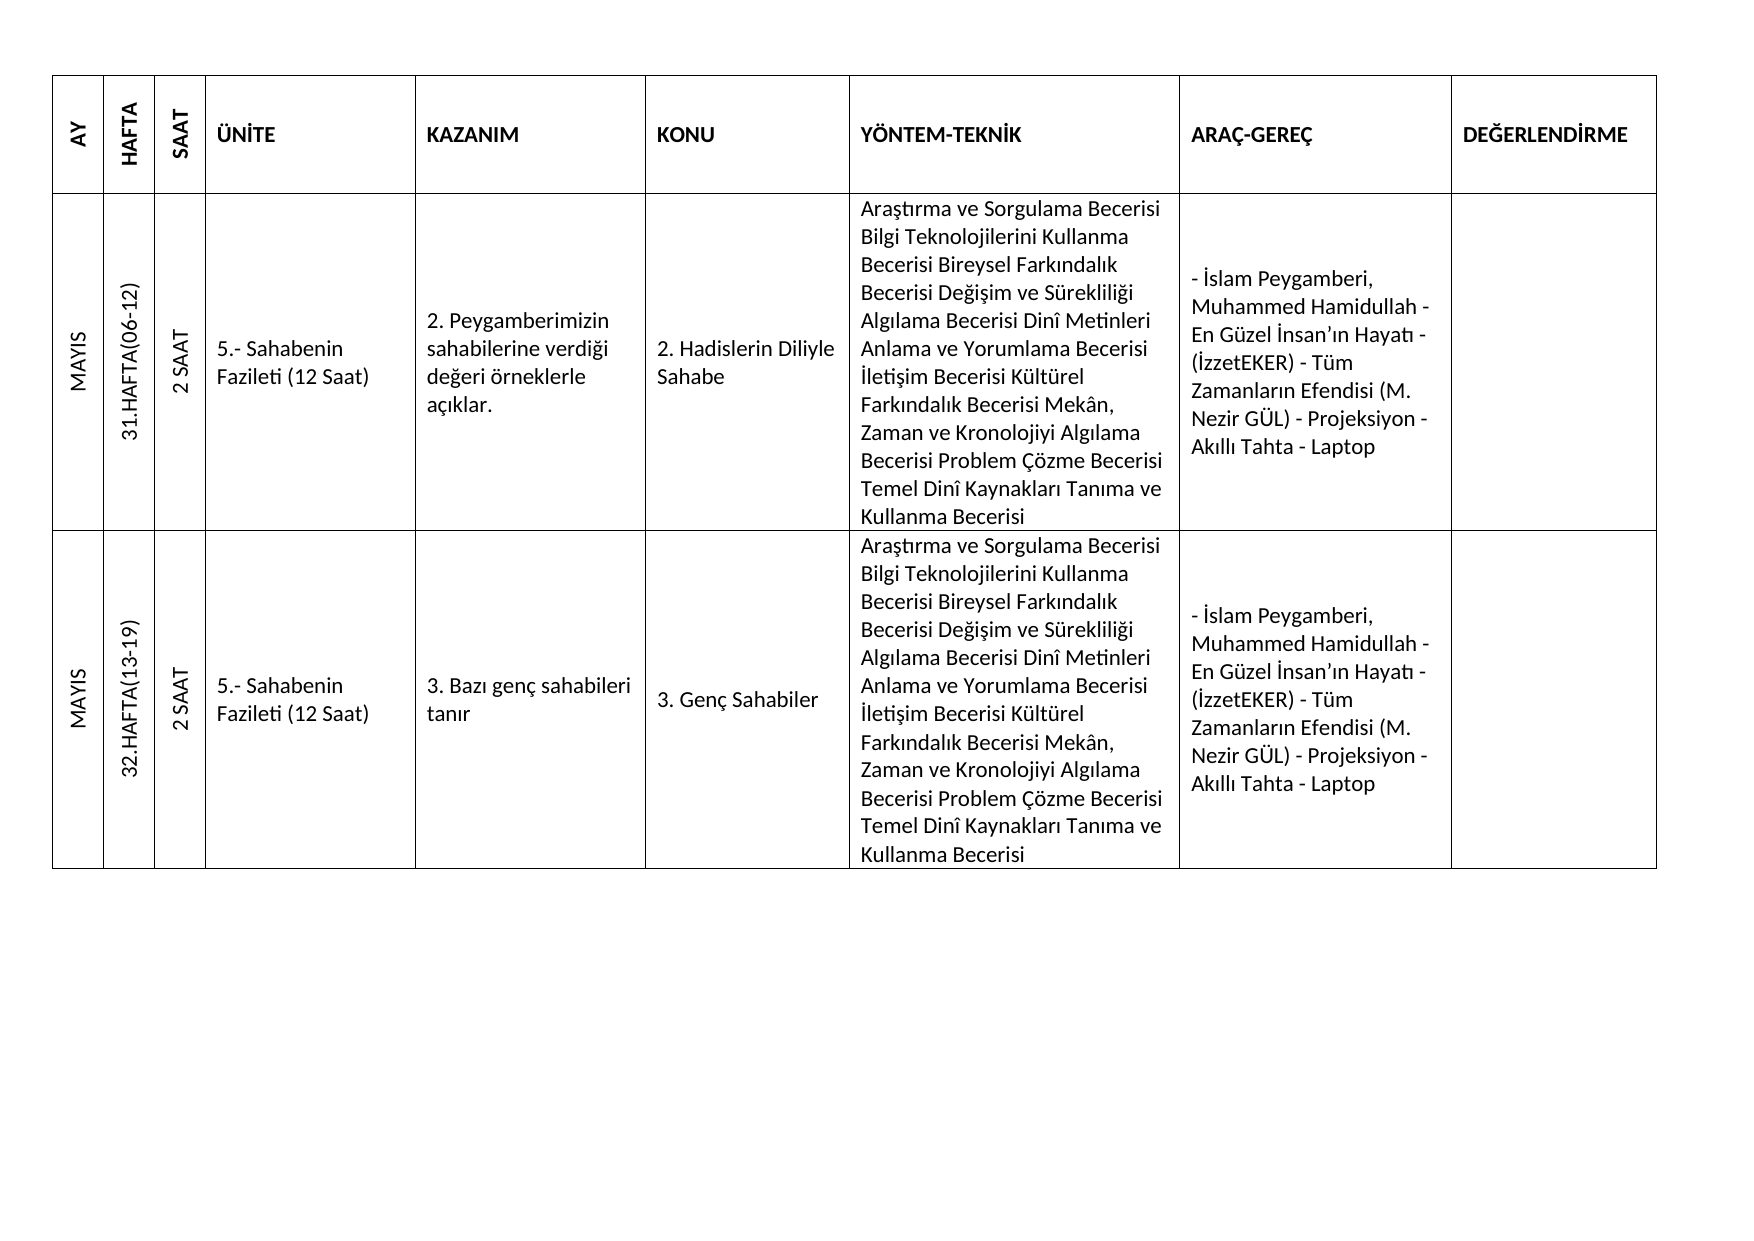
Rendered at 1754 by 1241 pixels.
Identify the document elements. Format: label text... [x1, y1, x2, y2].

table_header SAAT [155, 76, 205, 193]
table_cell MAYIS [53, 531, 103, 868]
table_cell [1452, 531, 1656, 868]
table_cell 2. Peygamberimizin sahabilerine verdiği değeri örneklerle açıklar. [416, 194, 645, 530]
table_cell Araştırma ve Sorgulama Becerisi Bilgi Teknolojilerini Kullanma Becerisi Bireysel Farkındalık Becerisi Değişim ve Sürekliliği Algılama Becerisi Dinî Metinleri Anlama ve Yorumlama Becerisi İletişim Becerisi Kültürel Farkındalık Becerisi Mekân, Zaman ve Kronolojiyi Algılama Becerisi Problem Çözme Becerisi Temel Dinî Kaynakları Tanıma ve Kullanma Becerisi [850, 531, 1179, 868]
table_header HAFTA [104, 76, 154, 193]
table_cell MAYIS [53, 194, 103, 530]
table_cell - İslam Peygamberi, Muhammed Hamidullah - En Güzel İnsan’ın Hayatı - (İzzetEKER) - Tüm Zamanların Efendisi (M. Nezir GÜL) - Projeksiyon - Akıllı Tahta - Laptop [1180, 531, 1451, 868]
table_cell 31.HAFTA(06-12) [104, 194, 154, 530]
table_cell [1452, 194, 1656, 530]
table_header YÖNTEM-TEKNİK [850, 76, 1179, 193]
table_header AY [53, 76, 103, 193]
table_header KONU [646, 76, 849, 193]
table_header ARAÇ-GEREÇ [1180, 76, 1451, 193]
table_cell - İslam Peygamberi, Muhammed Hamidullah - En Güzel İnsan’ın Hayatı - (İzzetEKER) - Tüm Zamanların Efendisi (M. Nezir GÜL) - Projeksiyon - Akıllı Tahta - Laptop [1180, 194, 1451, 530]
table_cell 2. Hadislerin Diliyle Sahabe [646, 194, 849, 530]
table_header ÜNİTE [206, 76, 415, 193]
table_cell 5.- Sahabenin Fazileti (12 Saat) [206, 194, 415, 530]
table_cell Araştırma ve Sorgulama Becerisi Bilgi Teknolojilerini Kullanma Becerisi Bireysel Farkındalık Becerisi Değişim ve Sürekliliği Algılama Becerisi Dinî Metinleri Anlama ve Yorumlama Becerisi İletişim Becerisi Kültürel Farkındalık Becerisi Mekân, Zaman ve Kronolojiyi Algılama Becerisi Problem Çözme Becerisi Temel Dinî Kaynakları Tanıma ve Kullanma Becerisi [850, 194, 1179, 530]
table_cell 2 SAAT [155, 531, 205, 868]
table_cell 5.- Sahabenin Fazileti (12 Saat) [206, 531, 415, 868]
table_header DEĞERLENDİRME [1452, 76, 1656, 193]
table_cell 32.HAFTA(13-19) [104, 531, 154, 868]
table_header KAZANIM [416, 76, 645, 193]
table_cell 3. Genç Sahabiler [646, 531, 849, 868]
table_cell 2 SAAT [155, 194, 205, 530]
table_cell 3. Bazı genç sahabileri tanır [416, 531, 645, 868]
